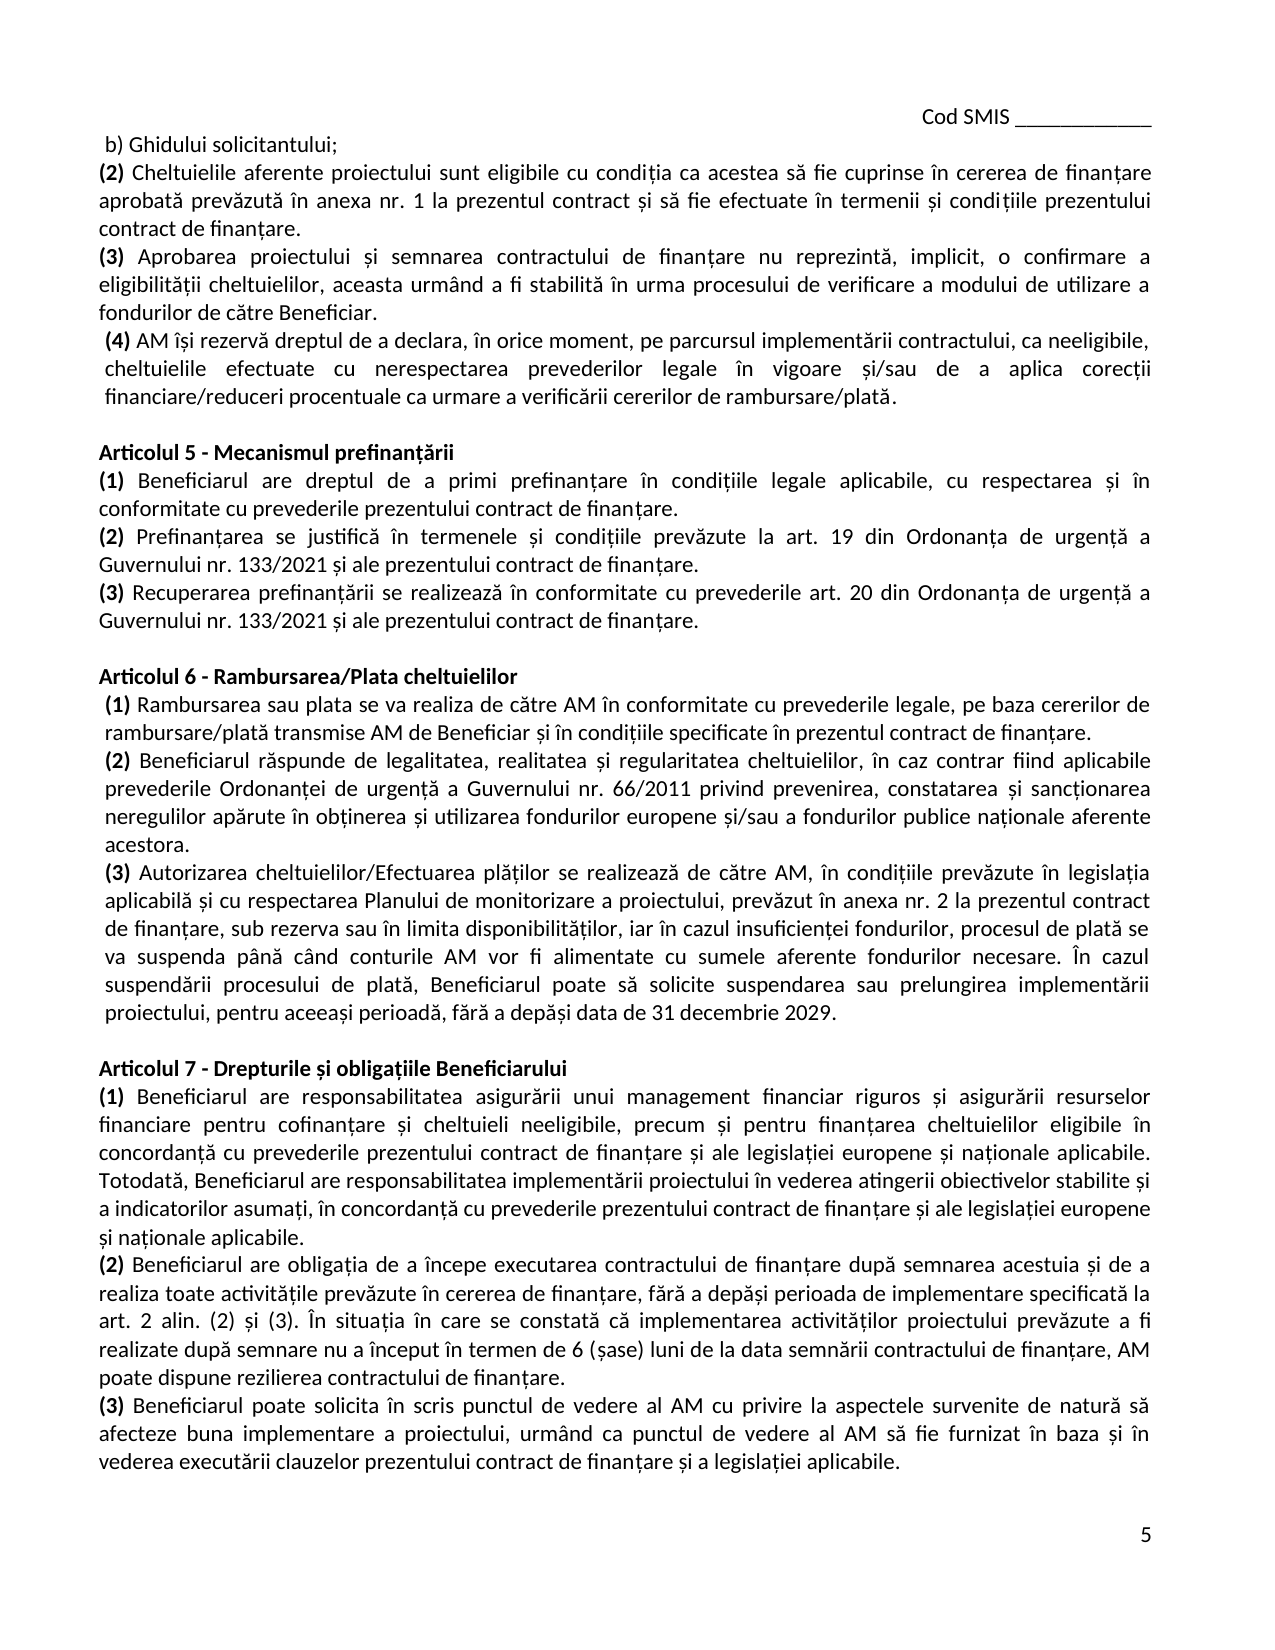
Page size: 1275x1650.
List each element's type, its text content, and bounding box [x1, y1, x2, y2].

text (1) Rambursarea sau plata se va realiza de către AM în conformitate cu prevederile legale, pe baza cererilor de rambursare/plată transmise AM de Beneficiar și în condițiile specificate în prezentul contract de finanțare. [104, 690, 1152, 746]
text (2) Cheltuielile aferente proiectului sunt eligibile cu condiţia ca acestea să fie cuprinse în cererea de finanţare aprobată prevăzută în anexa nr. 1 la prezentul contract şi să fie efectuate în termenii şi condiţiile prezentului contract de finanţare. [98, 158, 1152, 242]
text Articolul 7 - Drepturile şi obligaţiile Beneficiarului [98, 1054, 1152, 1082]
text b) Ghidului solicitantului; [104, 130, 1152, 158]
text (2) Beneficiarul răspunde de legalitatea, realitatea și regularitatea cheltuielilor, în caz contrar fiind aplicabile prevederile Ordonanței de urgență a Guvernului nr. 66/2011 privind prevenirea, constatarea și sancționarea neregulilor apărute în obținerea și utilizarea fondurilor europene și/sau a fondurilor publice naționale aferente acestora. [104, 746, 1152, 858]
text (3) Autorizarea cheltuielilor/Efectuarea plăților se realizează de către AM, în condițiile prevăzute în legislația aplicabilă și cu respectarea Planului de monitorizare a proiectului, prevăzut în anexa nr. 2 la prezentul contract de finanțare, sub rezerva sau în limita disponibilităților, iar în cazul insuficienței fondurilor, procesul de plată se va suspenda până când conturile AM vor fi alimentate cu sumele aferente fondurilor necesare. În cazul suspendării procesului de plată, Beneficiarul poate să solicite suspendarea sau prelungirea implementării proiectului, pentru aceeași perioadă, fără a depăși data de 31 decembrie 2029. [104, 858, 1152, 1026]
text (2) Beneficiarul are obligaţia de a începe executarea contractului de finanţare după semnarea acestuia şi de a realiza toate activităţile prevăzute în cererea de finanţare, fără a depăşi perioada de implementare specificată la art. 2 alin. (2) şi (3). În situaţia în care se constată că implementarea activităţilor proiectului prevăzute a fi realizate după semnare nu a început în termen de 6 (șase) luni de la data semnării contractului de finanțare, AM poate dispune rezilierea contractului de finanţare. [98, 1251, 1152, 1391]
text (1) Beneficiarul are dreptul de a primi prefinanţare în condiţiile legale aplicabile, cu respectarea şi în conformitate cu prevederile prezentului contract de finanţare. [98, 466, 1152, 522]
text (1) Beneficiarul are responsabilitatea asigurării unui management financiar riguros şi asigurării resurselor financiare pentru cofinanţare şi cheltuieli neeligibile, precum şi pentru finanţarea cheltuielilor eligibile în concordanţă cu prevederile prezentului contract de finanţare şi ale legislaţiei europene şi naţionale aplicabile. Totodată, Beneficiarul are responsabilitatea implementării proiectului în vederea atingerii obiectivelor stabilite şi a indicatorilor asumaţi, în concordanţă cu prevederile prezentului contract de finanţare şi ale legislaţiei europene şi naţionale aplicabile. [98, 1082, 1152, 1251]
text Articolul 5 - Mecanismul prefinanţării [98, 438, 1152, 466]
text (2) Prefinanţarea se justifică în termenele şi condiţiile prevăzute la art. 19 din Ordonanţa de urgenţă a Guvernului nr. 133/2021 şi ale prezentului contract de finanţare. [98, 522, 1152, 578]
text (3) Recuperarea prefinanţării se realizează în conformitate cu prevederile art. 20 din Ordonanţa de urgenţă a Guvernului nr. 133/2021 şi ale prezentului contract de finanţare. [98, 578, 1152, 634]
text Articolul 6 - Rambursarea/Plata cheltuielilor [98, 662, 1152, 690]
text (3) Beneficiarul poate solicita în scris punctul de vedere al AM cu privire la aspectele survenite de natură să afecteze buna implementare a proiectului, urmând ca punctul de vedere al AM să fie furnizat în baza şi în vederea executării clauzelor prezentului contract de finanţare şi a legislaţiei aplicabile. [98, 1391, 1152, 1475]
text (4) AM își rezervă dreptul de a declara, în orice moment, pe parcursul implementării contractului, ca neeligibile, cheltuielile efectuate cu nerespectarea prevederilor legale în vigoare și/sau de a aplica corecții financiare/reduceri procentuale ca urmare a verificării cererilor de rambursare/plată. [104, 326, 1152, 410]
text (3) Aprobarea proiectului şi semnarea contractului de finanţare nu reprezintă, implicit, o confirmare a eligibilităţii cheltuielilor, aceasta urmând a fi stabilită în urma procesului de verificare a modului de utilizare a fondurilor de către Beneficiar. [98, 242, 1152, 326]
